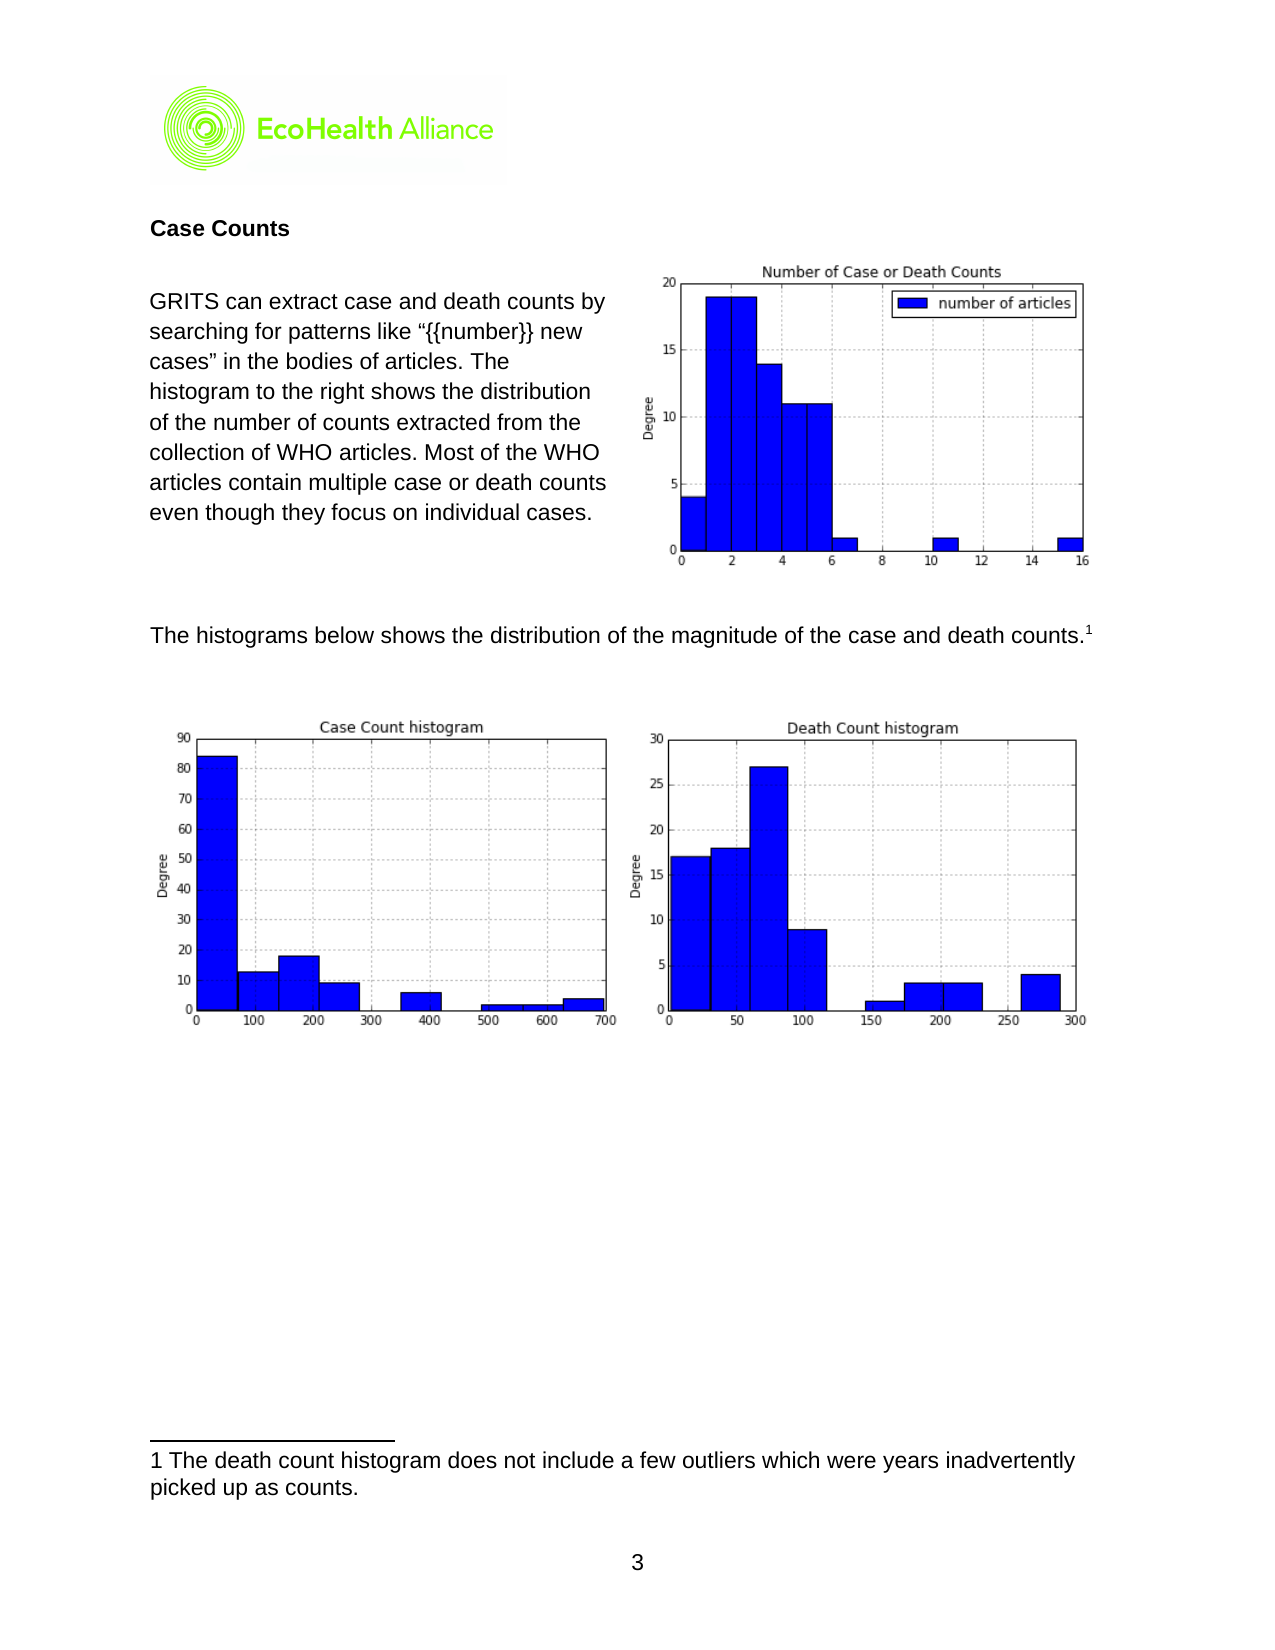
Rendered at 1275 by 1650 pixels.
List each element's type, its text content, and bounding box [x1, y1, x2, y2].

picture [150, 75, 507, 185]
picture [150, 712, 1095, 1036]
text The histograms below shows the distribution of the magnitude of the case and death counts. [150, 622, 1125, 649]
table_header [627, 247, 1113, 590]
table_header GRITS can extract case and death counts by searching for patterns like “{{number}} new cases” in the bodies of articles. The histogram to the right shows the distribution of the number of counts extracted from the collection of WHO articles. Most of the WHO articles contain multiple case or death counts even though they focus on individual cases. [140, 247, 625, 590]
picture [636, 257, 1097, 576]
text Case Counts [150, 215, 1125, 241]
